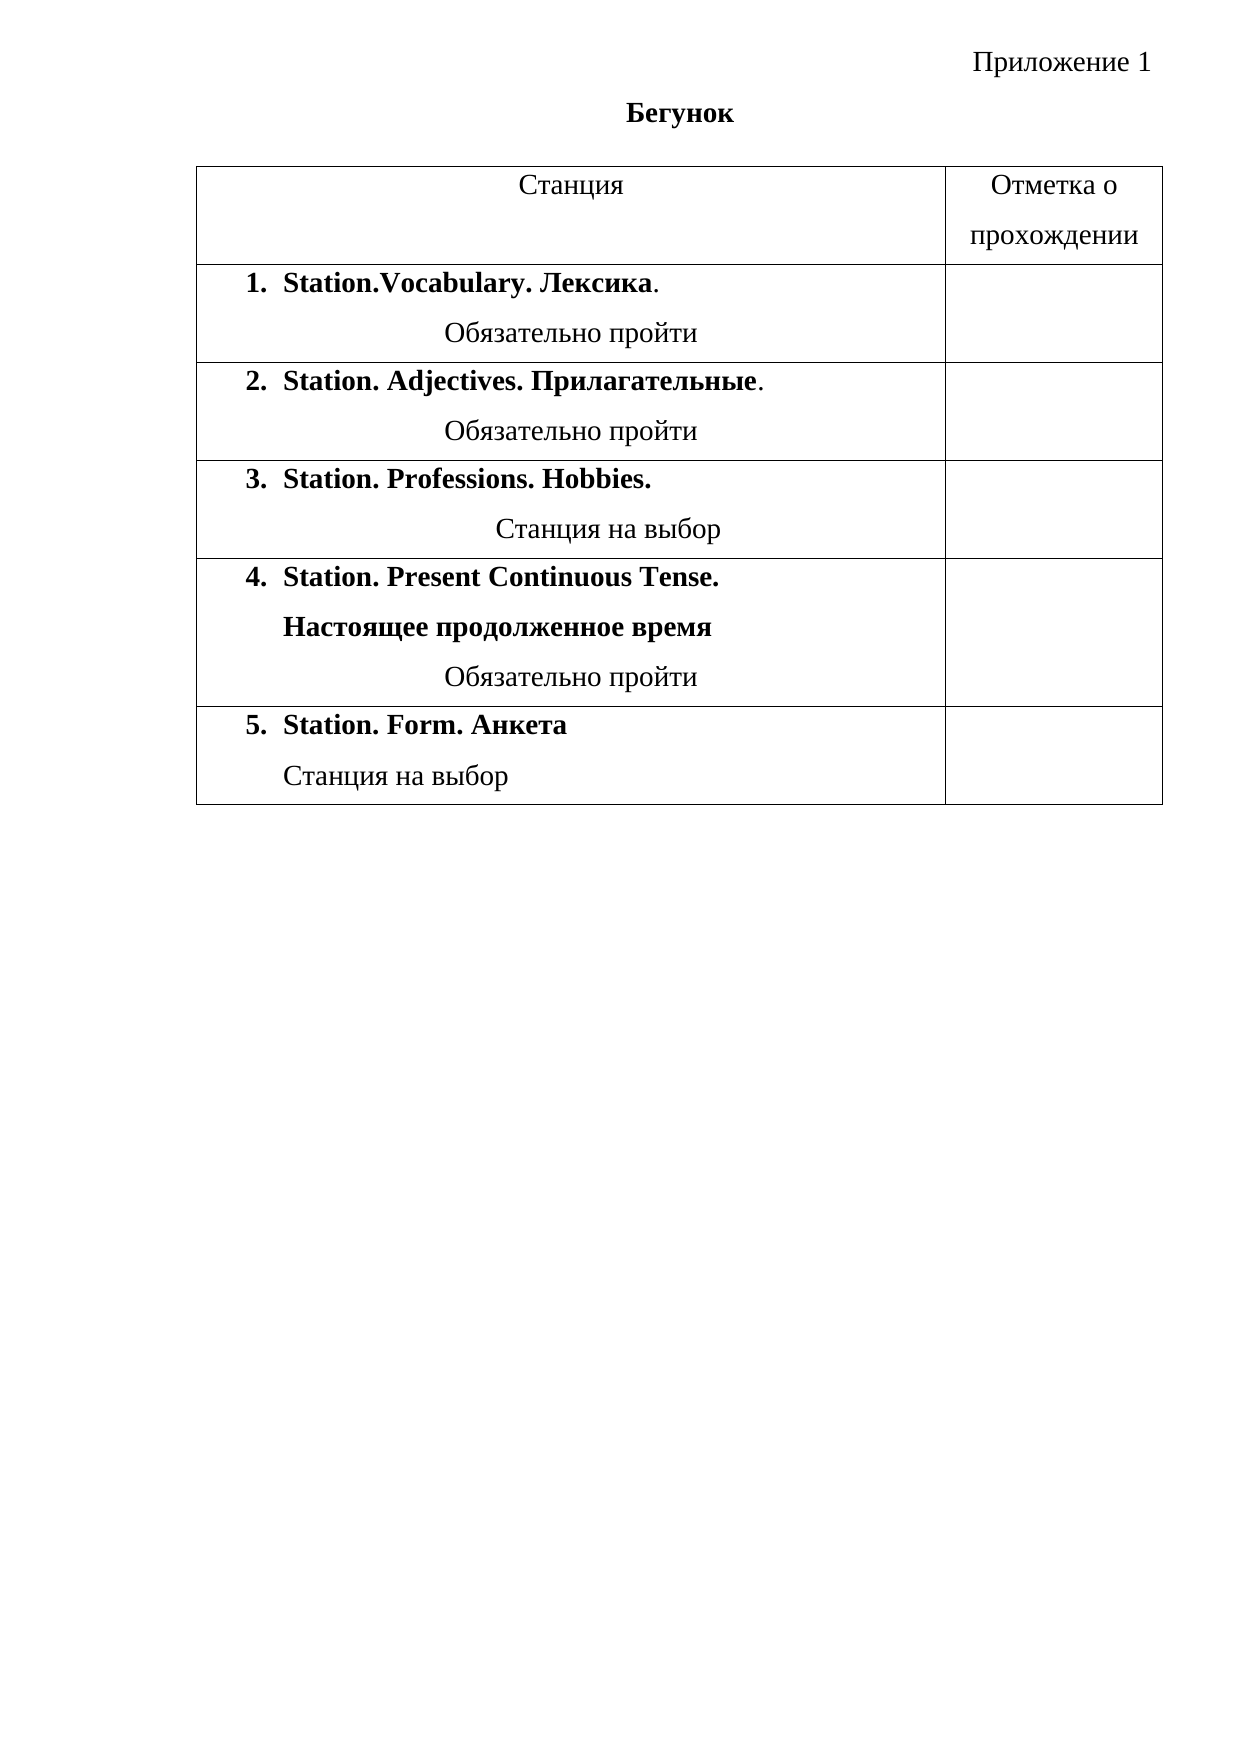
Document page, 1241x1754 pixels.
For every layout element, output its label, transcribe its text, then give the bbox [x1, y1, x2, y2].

table_cell Station. Adjectives. Прилагательные. Обязательно пройти [197, 363, 945, 460]
table_header Станция [197, 167, 945, 264]
table_header Отметка о прохождении [946, 167, 1162, 264]
table_cell [946, 461, 1162, 558]
table_cell Station.Vocabulary. Лексика. Обязательно пройти [197, 265, 945, 362]
table_cell [946, 559, 1162, 706]
table_cell [946, 707, 1162, 804]
list Приложение 1 [208, 44, 1152, 78]
table_cell Station. Professions. Hobbies. Станция на выбор [197, 461, 945, 558]
table_cell Station. Form. Анкета Станция на выбор [197, 707, 945, 804]
table_cell Station. Present Continuous Tense. Настоящее продолженное время Обязательно пройти [197, 559, 945, 706]
table_cell [946, 265, 1162, 362]
list Бегунок [208, 95, 1152, 128]
table_cell [946, 363, 1162, 460]
